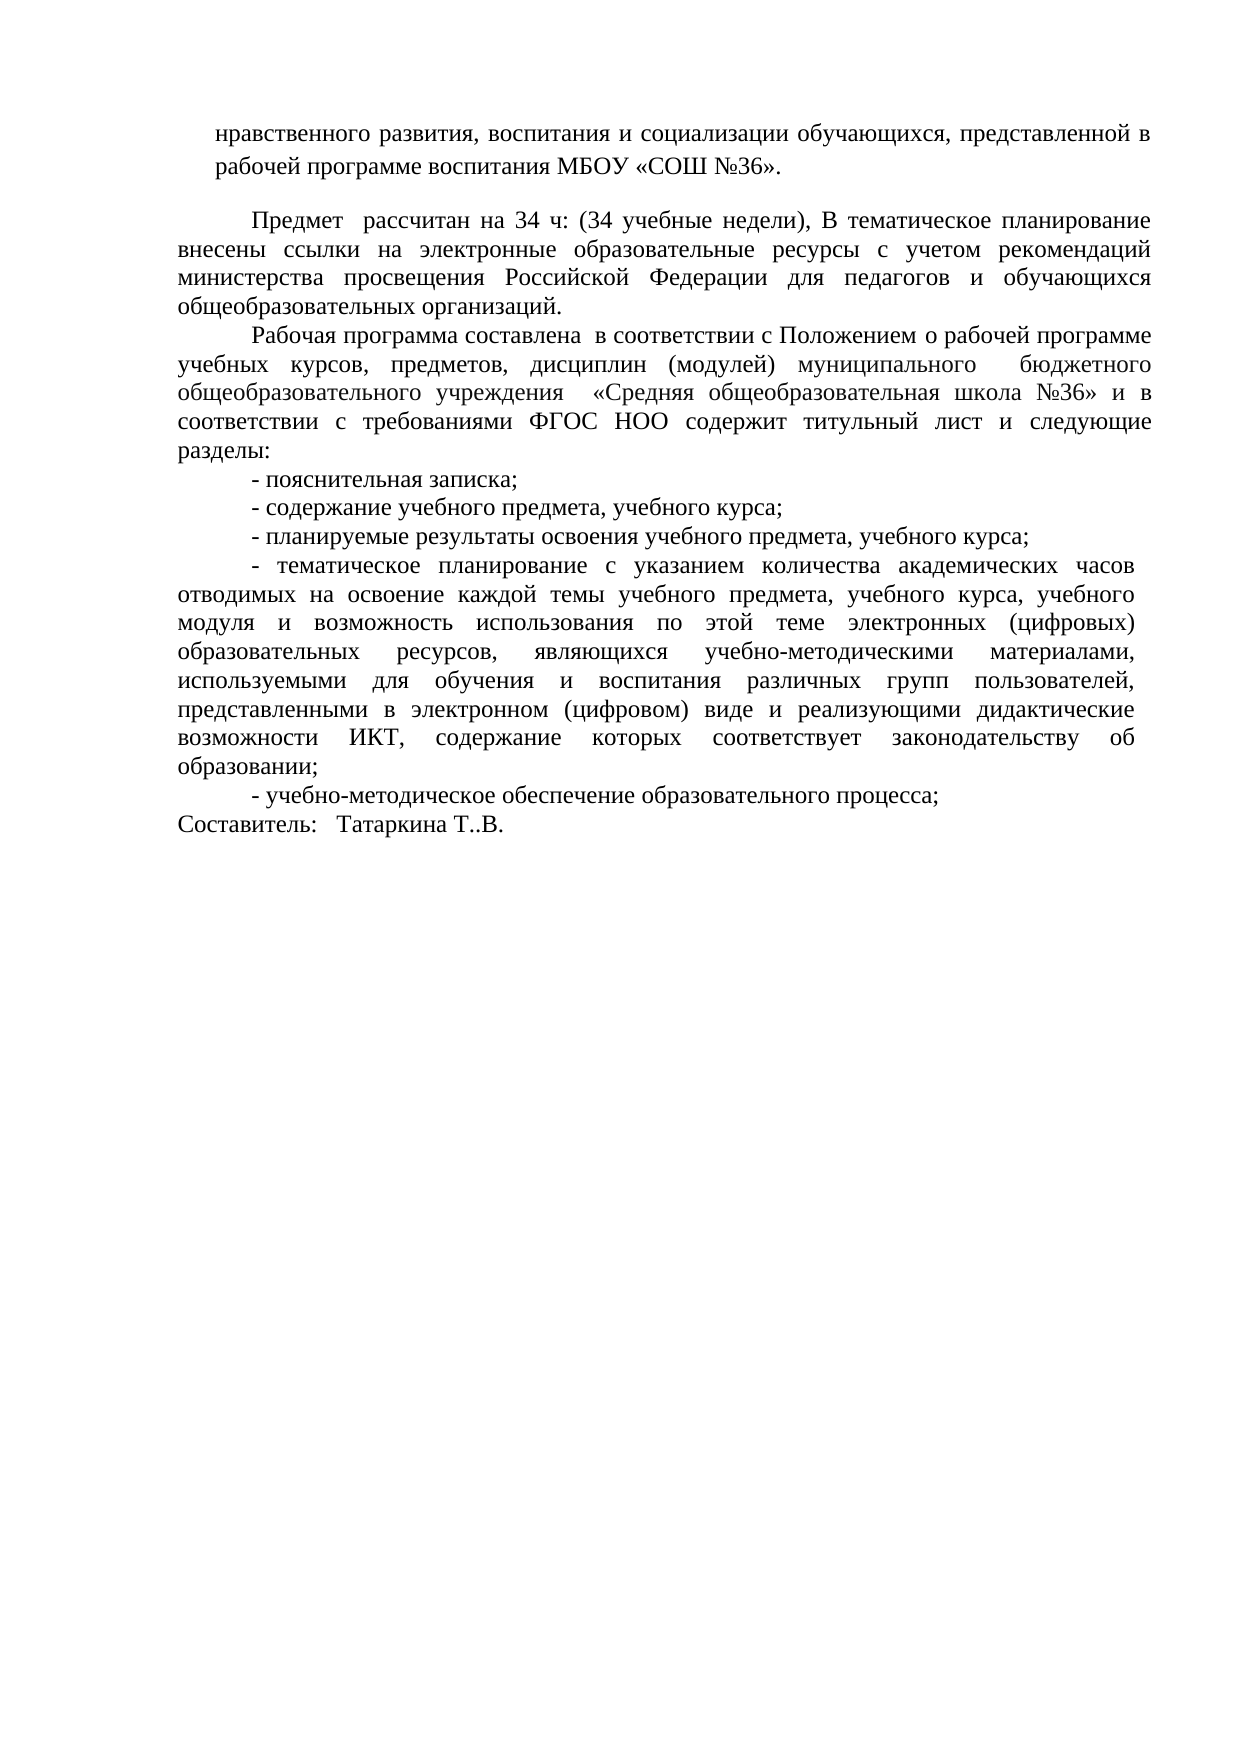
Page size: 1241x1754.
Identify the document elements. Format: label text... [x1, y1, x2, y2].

text - планируемые результаты освоения учебного предмета, учебного курса; [177, 521, 1136, 550]
text Предмет рассчитан на 34 ч: (34 учебные недели), В тематическое планирование внесены ссылки на электронные образовательные ресурсы с учетом рекомендаций министерства просвещения Российской Федерации для педагогов и обучающихся общеобразовательных организаций. [177, 205, 1152, 320]
text Составитель: Татаркина Т..В. [177, 809, 1152, 837]
text - пояснительная записка; [177, 464, 1152, 492]
text - тематическое планирование с указанием количества академических часов отводимых на освоение каждой темы учебного предмета, учебного курса, учебного модуля и возможность использования по этой теме электронных (цифровых) образовательных ресурсов, являющихся учебно-методическими материалами, используемыми для обучения и воспитания различных групп пользователей, представленными в электронном (цифровом) виде и реализующими дидактические возможности ИКТ, содержание которых соответствует законодательству об образовании; [177, 550, 1136, 780]
text - содержание учебного предмета, учебного курса; [177, 492, 1136, 521]
text Рабочая программа составлена в соответствии с Положением о рабочей программе учебных курсов, предметов, дисциплин (модулей) муниципального бюджетного общеобразовательного учреждения «Средняя общеобразовательная школа №36» и в соответствии с требованиями ФГОС НОО содержит титульный лист и следующие разделы: [177, 320, 1152, 464]
text - учебно-методическое обеспечение образовательного процесса; [177, 780, 1136, 809]
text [215, 118, 1152, 180]
